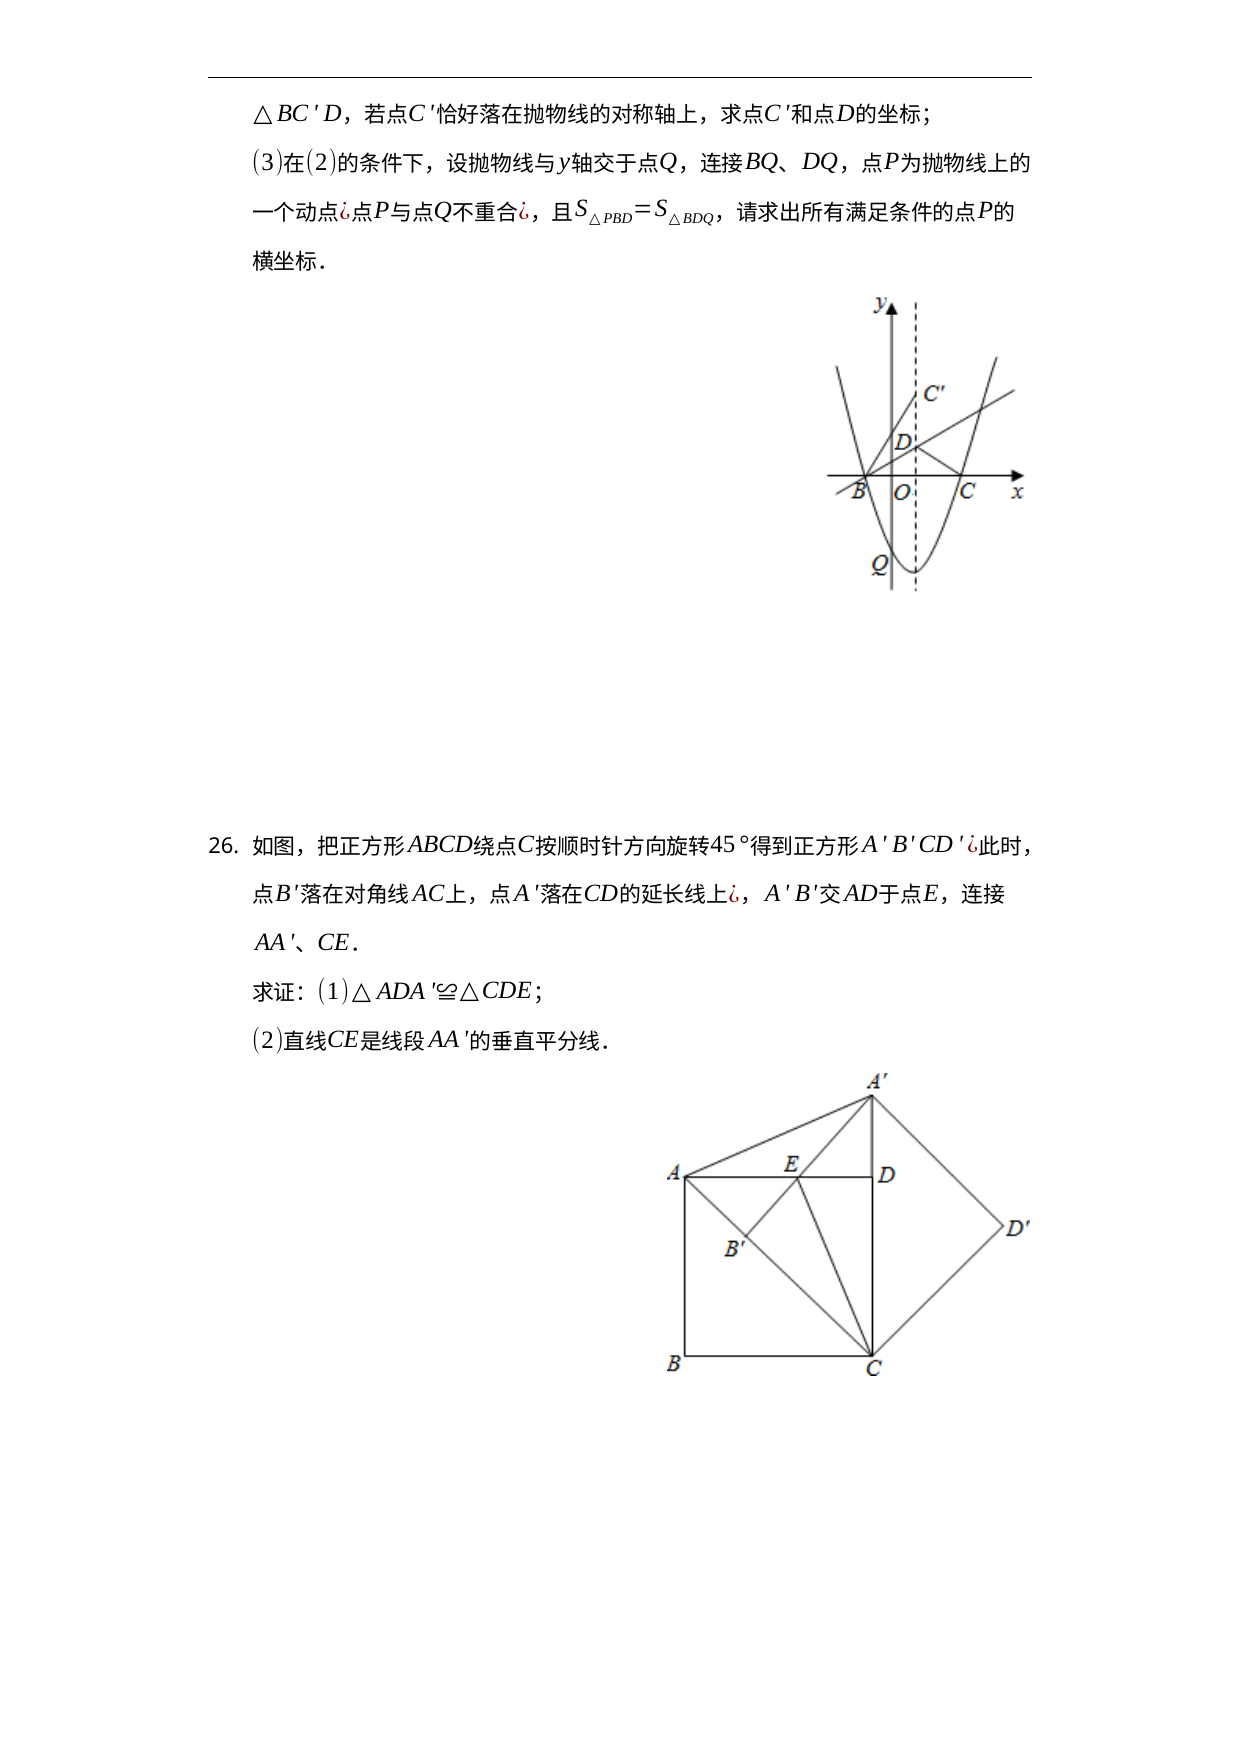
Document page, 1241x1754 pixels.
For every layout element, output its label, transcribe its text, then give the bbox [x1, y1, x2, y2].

picture [667, 1073, 1030, 1376]
picture [821, 293, 1030, 596]
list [208, 97, 1032, 276]
table_header [820, 292, 1032, 682]
table_header [665, 1072, 1032, 1462]
list 如图，把正方形绕点按顺时针方向旋转得到正方形此时，点落在对角线上，点落在的延长线上，交于点，连接、． 求证：≌； 直线是线段的垂直平分线． [208, 828, 1032, 1056]
